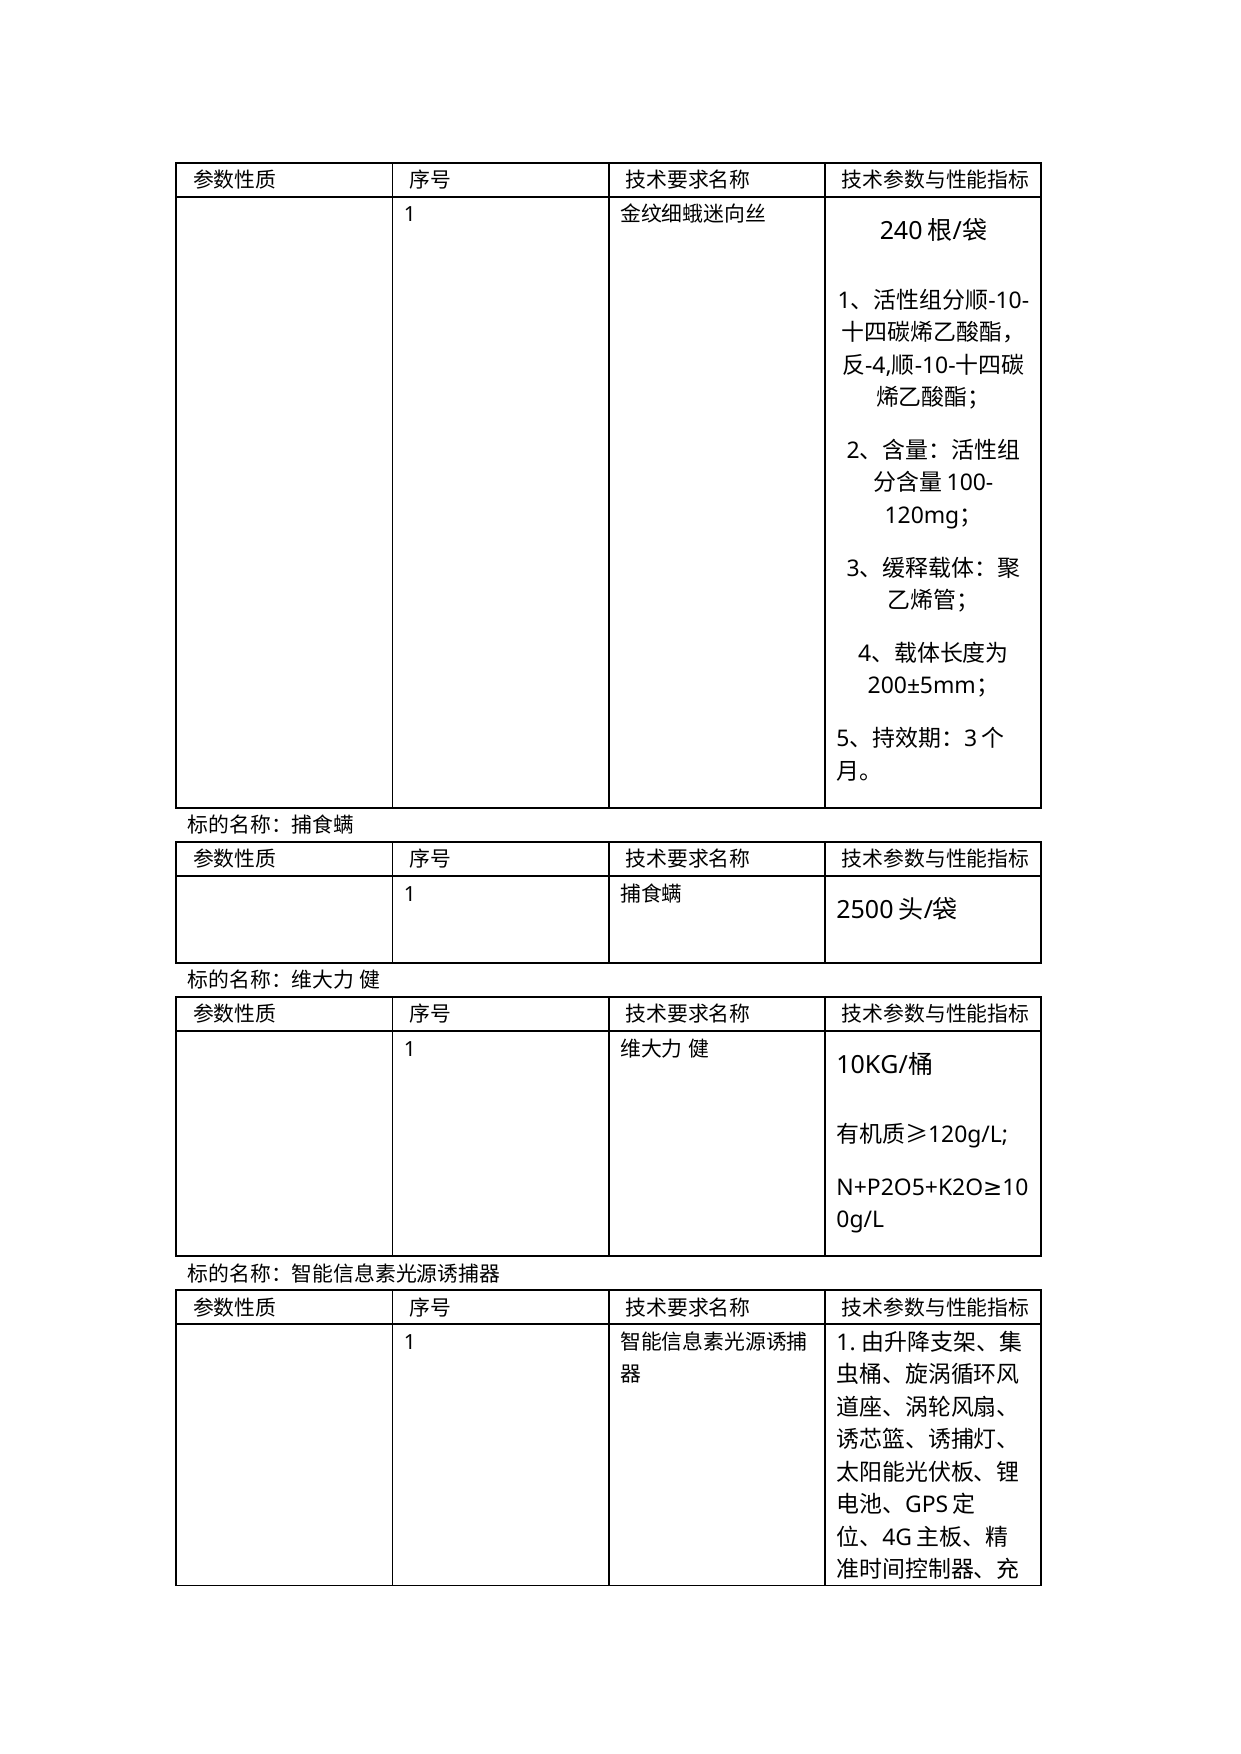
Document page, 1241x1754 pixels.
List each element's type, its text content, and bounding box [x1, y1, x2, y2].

table_cell [177, 1325, 392, 1585]
table_header 技术要求名称 [610, 998, 824, 1030]
table_header 参数性质 [177, 1291, 392, 1323]
table_cell 1 [393, 1325, 608, 1585]
table_cell [177, 198, 392, 807]
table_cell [826, 1325, 1040, 1585]
table_cell 捕食螨 [610, 877, 824, 962]
text 标的名称：维大力 健 [187, 963, 1053, 996]
table_header 技术参数与性能指标 [826, 164, 1040, 196]
table_cell 10KG/桶 有机质≥120g/L; N+P2O5+K2O≥100g/L [826, 1032, 1040, 1255]
table_cell [177, 877, 392, 962]
table_header 参数性质 [177, 843, 392, 875]
table_cell 1 [393, 877, 608, 962]
table_header 序号 [393, 998, 608, 1030]
table_header 技术要求名称 [610, 843, 824, 875]
table_cell [177, 1032, 392, 1255]
table_header 技术参数与性能指标 [826, 843, 1040, 875]
table_cell 2500头/袋 [826, 877, 1040, 962]
table_header 序号 [393, 1291, 608, 1323]
table_header 技术要求名称 [610, 1291, 824, 1323]
table_header 序号 [393, 164, 608, 196]
text 标的名称：捕食螨 [187, 808, 1053, 841]
table_cell 1 [393, 1032, 608, 1255]
table_header 技术参数与性能指标 [826, 998, 1040, 1030]
table_header 参数性质 [177, 998, 392, 1030]
table_cell 240根/袋 1、活性组分顺-10-十四碳烯乙酸酯，反-4,顺-10-十四碳烯乙酸酯； 2、含量：活性组分含量100-120mg； 3、缓释载体：聚乙烯管； 4、载体长度为200±5mm； 5、持效期：3个月。 [826, 198, 1040, 807]
table_cell 智能信息素光源诱捕器 [610, 1325, 824, 1585]
table_header 技术要求名称 [610, 164, 824, 196]
table_header 技术参数与性能指标 [826, 1291, 1040, 1323]
table_header 序号 [393, 843, 608, 875]
table_cell 1 [393, 198, 608, 807]
text 标的名称：智能信息素光源诱捕器 [187, 1257, 1053, 1289]
table_cell 金纹细蛾迷向丝 [610, 198, 824, 807]
table_header 参数性质 [177, 164, 392, 196]
table_cell 维大力 健 [610, 1032, 824, 1255]
